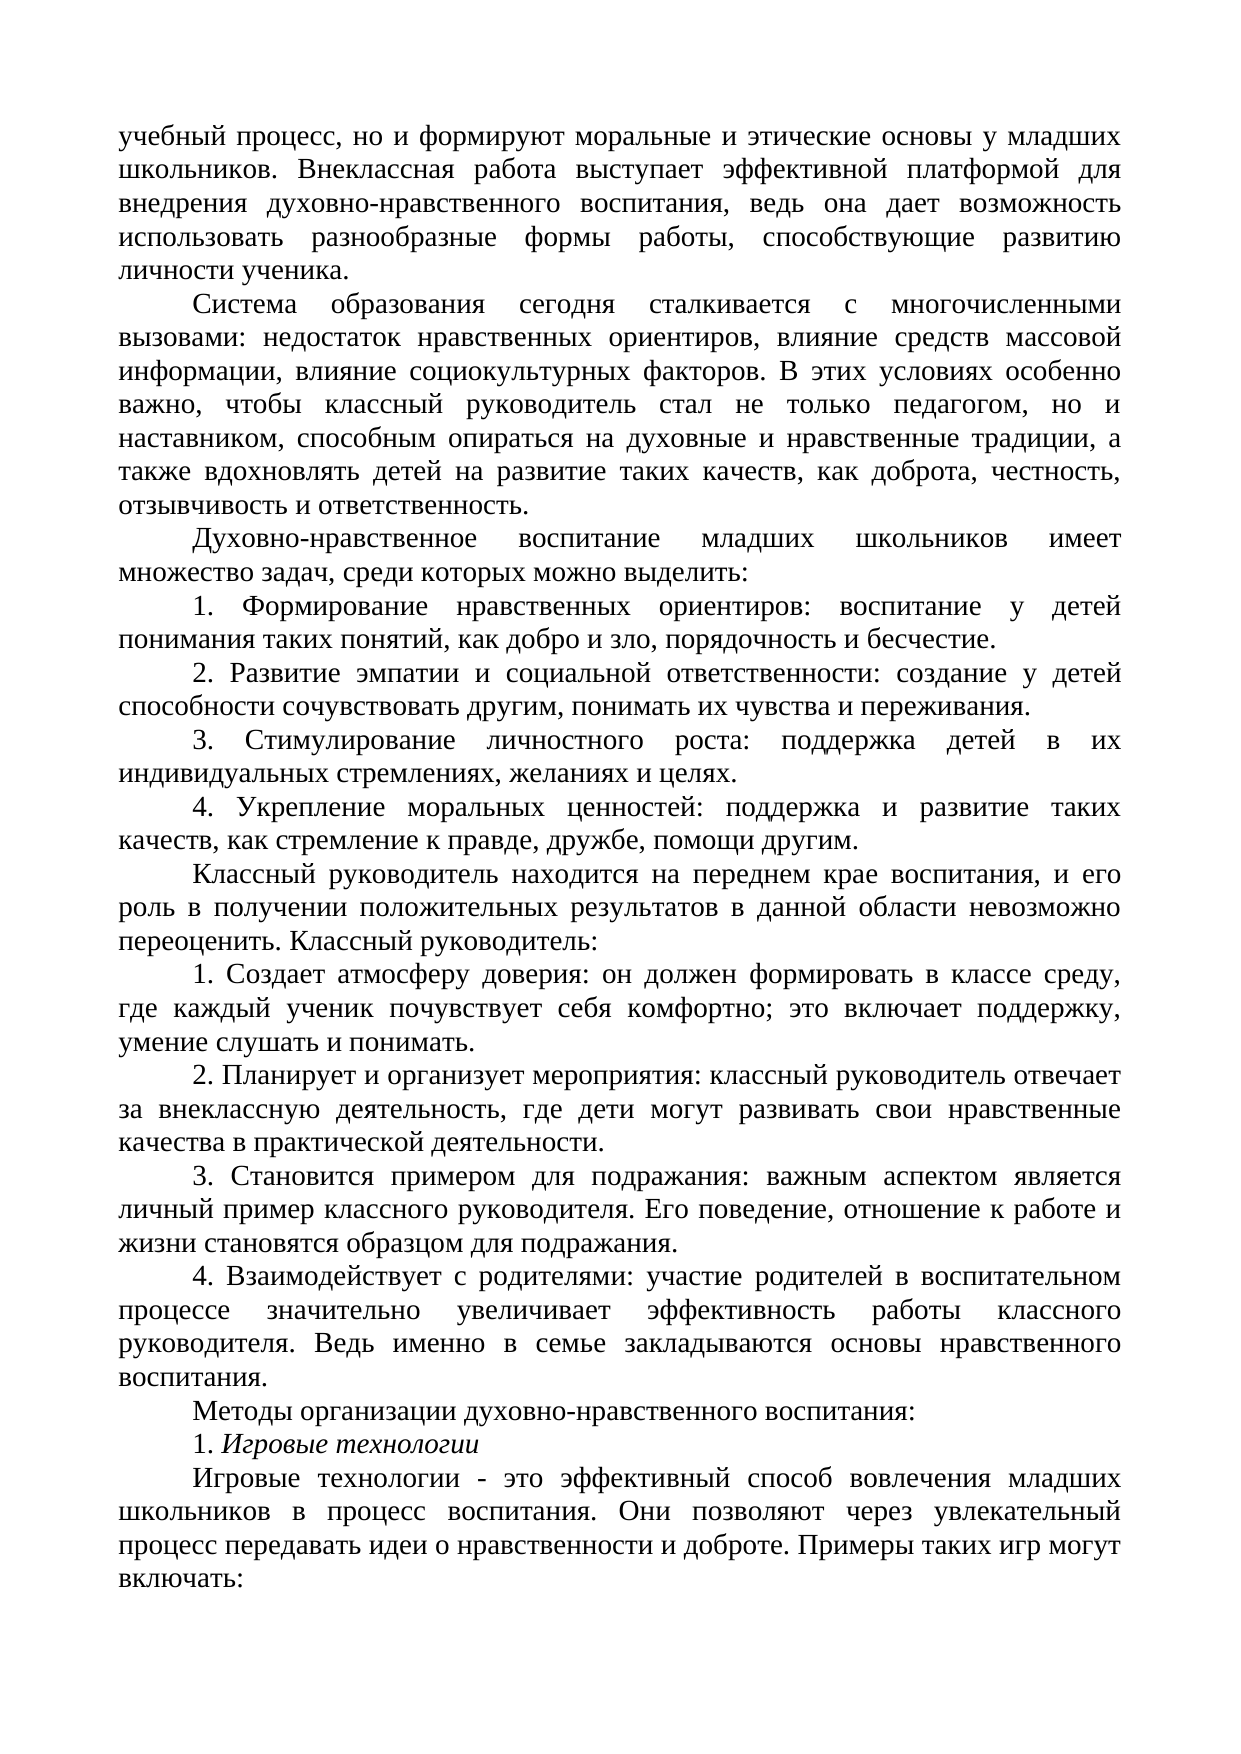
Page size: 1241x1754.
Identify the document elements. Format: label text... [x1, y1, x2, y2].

text Система образования сегодня сталкивается с многочисленными вызовами: недостаток нравственных ориентиров, влияние средств массовой информации, влияние социокультурных факторов. В этих условиях особенно важно, чтобы классный руководитель стал не только педагогом, но и наставником, способным опираться на духовные и нравственные традиции, а также вдохновлять детей на развитие таких качеств, как доброта, честность, отзывчивость и ответственность. [118, 286, 1122, 521]
text 3. Становится примером для подражания: важным аспектом является личный пример классного руководителя. Его поведение, отношение к работе и жизни становятся образцом для подражания. [118, 1158, 1122, 1258]
text 4. Взаимодействует с родителями: участие родителей в воспитательном процессе значительно увеличивает эффективность работы классного руководителя. Ведь именно в семье закладываются основы нравственного воспитания. [118, 1258, 1122, 1393]
text 2. Планирует и организует мероприятия: классный руководитель отвечает за внеклассную деятельность, где дети могут развивать свои нравственные качества в практической деятельности. [118, 1057, 1122, 1158]
text 4. Укрепление моральных ценностей: поддержка и развитие таких качеств, как стремление к правде, дружбе, помощи другим. [118, 789, 1122, 856]
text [118, 118, 1122, 286]
text 1. Игровые технологии [118, 1426, 1122, 1460]
text 1. Формирование нравственных ориентиров: воспитание у детей понимания таких понятий, как добро и зло, порядочность и бесчестие. [118, 588, 1122, 655]
text Духовно-нравственное воспитание младших школьников имеет множество задач, среди которых можно выделить: [118, 521, 1122, 588]
text Игровые технологии - это эффективный способ вовлечения младших школьников в процесс воспитания. Они позволяют через увлекательный процесс передавать идеи о нравственности и доброте. Примеры таких игр могут включать: [118, 1460, 1122, 1594]
text Методы организации духовно-нравственного воспитания: [118, 1393, 1122, 1426]
text Классный руководитель находится на переднем крае воспитания, и его роль в получении положительных результатов в данной области невозможно переоценить. Классный руководитель: [118, 856, 1122, 957]
text 2. Развитие эмпатии и социальной ответственности: создание у детей способности сочувствовать другим, понимать их чувства и переживания. [118, 655, 1122, 722]
text 3. Стимулирование личностного роста: поддержка детей в их индивидуальных стремлениях, желаниях и целях. [118, 722, 1122, 789]
text 1. Создает атмосферу доверия: он должен формировать в классе среду, где каждый ученик почувствует себя комфортно; это включает поддержку, умение слушать и понимать. [118, 957, 1122, 1057]
